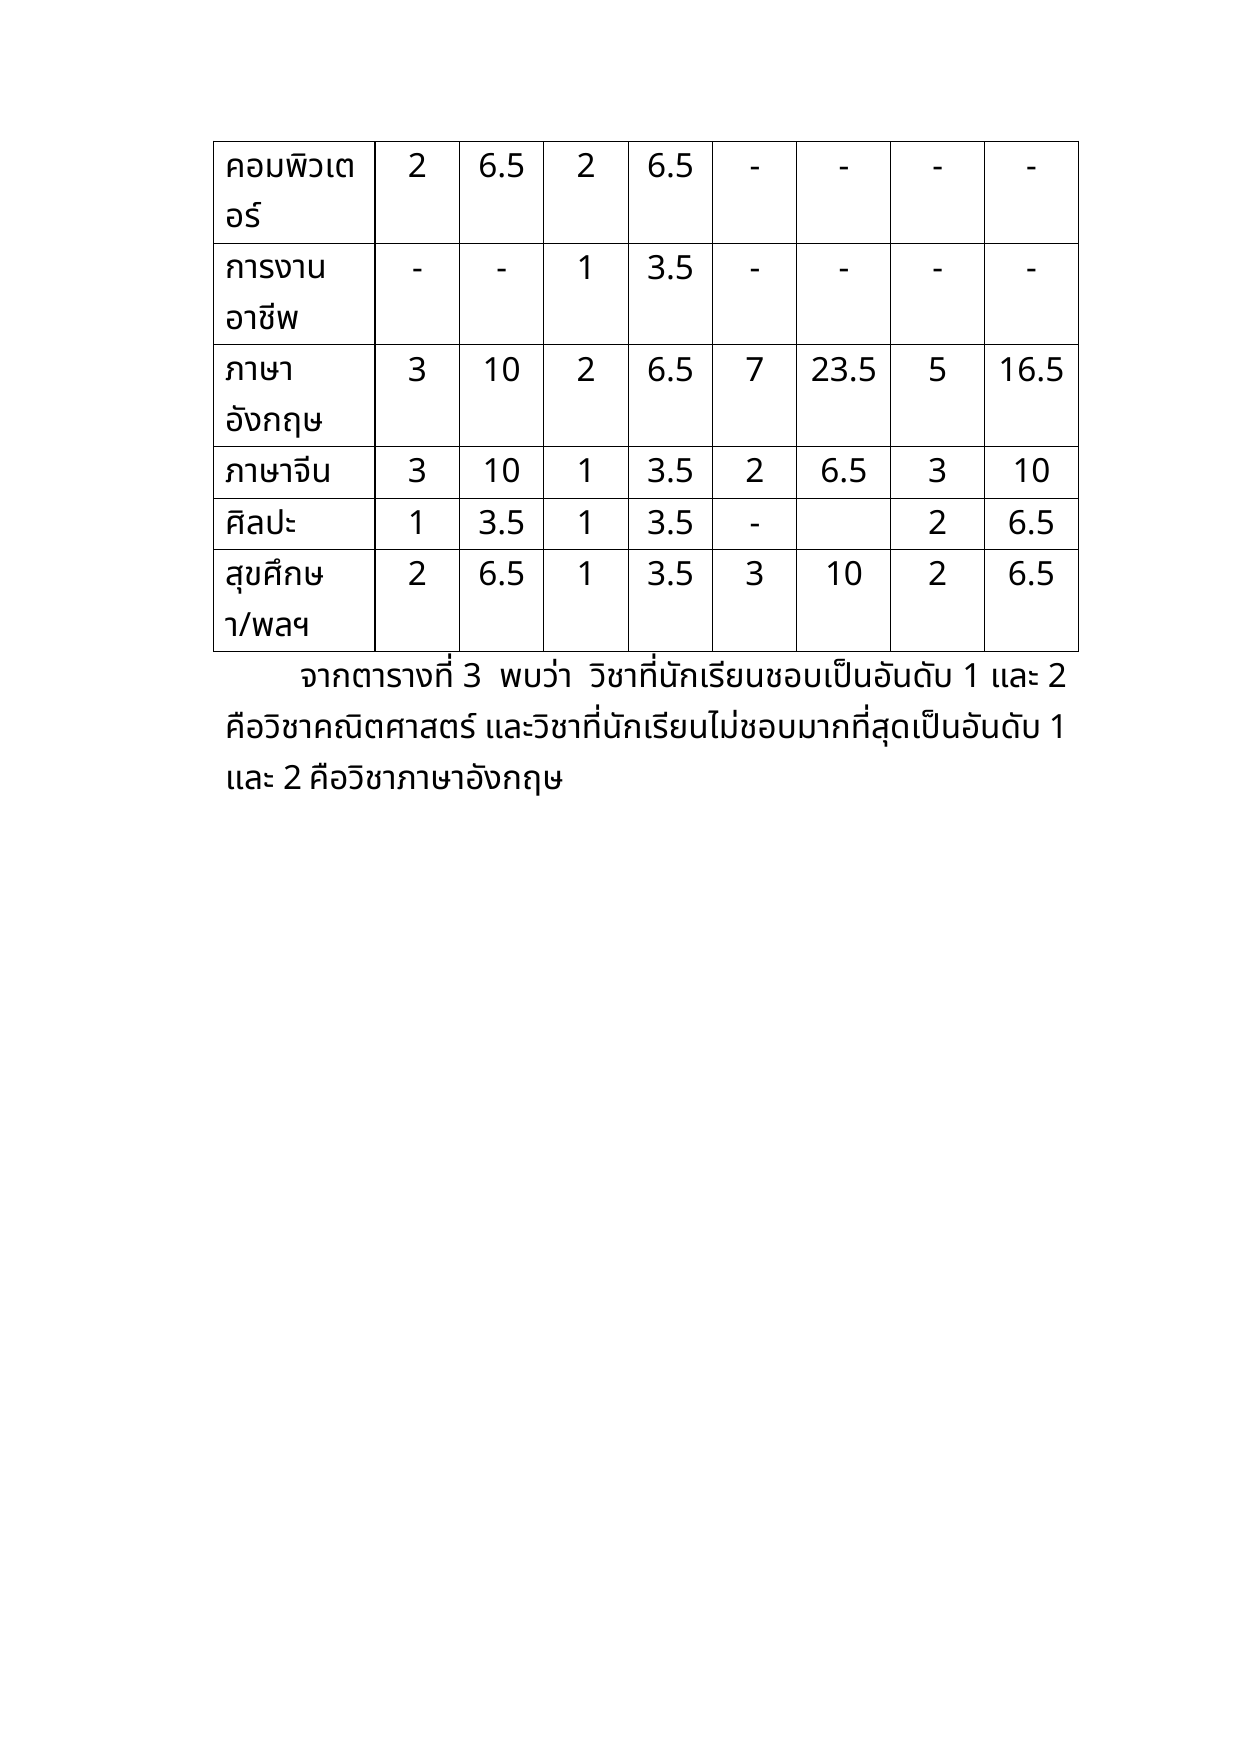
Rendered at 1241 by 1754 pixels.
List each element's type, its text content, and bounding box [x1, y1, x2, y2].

table_cell 3 [376, 345, 459, 446]
table_cell 3.5 [629, 244, 712, 344]
table_cell 10 [797, 550, 890, 651]
table_cell 6.5 [985, 499, 1078, 549]
table_cell 2 [544, 345, 628, 446]
table_cell - [797, 142, 890, 242]
table_cell 3.5 [629, 499, 712, 549]
table_cell 2 [891, 550, 984, 651]
table_cell 2 [713, 447, 796, 498]
table_cell 6.5 [629, 142, 712, 242]
table_cell - [376, 244, 459, 344]
table_cell - [891, 244, 984, 344]
table_cell 10 [985, 447, 1078, 498]
table_cell 6.5 [629, 345, 712, 446]
table_cell - [985, 142, 1078, 242]
table_cell 3 [376, 447, 459, 498]
table_cell ศิลปะ [214, 499, 374, 549]
table_cell 1 [376, 499, 459, 549]
table_cell 6.5 [460, 550, 543, 651]
table_cell 23.5 [797, 345, 890, 446]
table_cell 5 [891, 345, 984, 446]
table_cell การงานอาชีพ [214, 244, 374, 344]
table_cell 2 [544, 142, 628, 242]
table_cell - [797, 244, 890, 344]
table_cell 3.5 [460, 499, 543, 549]
table_cell ภาษาอังกฤษ [214, 345, 374, 446]
table_cell - [985, 244, 1078, 344]
table_cell สุขศึกษา/พลฯ [214, 550, 374, 651]
table_cell 6.5 [985, 550, 1078, 651]
table_cell 1 [544, 499, 628, 549]
table_cell 1 [544, 447, 628, 498]
table_cell 1 [544, 244, 628, 344]
table_cell 16.5 [985, 345, 1078, 446]
table_cell 2 [891, 499, 984, 549]
table_cell 10 [460, 447, 543, 498]
table_cell - [460, 244, 543, 344]
table_cell 3.5 [629, 550, 712, 651]
table_cell - [713, 142, 796, 242]
table_cell คอมพิวเตอร์ [214, 142, 374, 242]
table_cell 3 [713, 550, 796, 651]
table_cell - [891, 142, 984, 242]
table_cell 2 [376, 142, 459, 242]
table_cell [797, 499, 890, 549]
table_cell 6.5 [460, 142, 543, 242]
table_cell 10 [460, 345, 543, 446]
table_cell 7 [713, 345, 796, 446]
table_cell - [713, 499, 796, 549]
table_cell - [713, 244, 796, 344]
table_cell 6.5 [797, 447, 890, 498]
table_cell 3.5 [629, 447, 712, 498]
table_cell ภาษาจีน [214, 447, 374, 498]
text จากตารางที่ 3 พบว่า วิชาที่นักเรียนชอบเป็นอันดับ 1 และ 2 คือวิชาคณิตศาสตร์ และวิชาที่นักเรียนไม่ชอบมากที่สุดเป็นอันดับ1 และ 2คือวิชาภาษาอังกฤษ [225, 652, 1090, 804]
table_cell 1 [544, 550, 628, 651]
table_cell 2 [376, 550, 459, 651]
table_cell 3 [891, 447, 984, 498]
